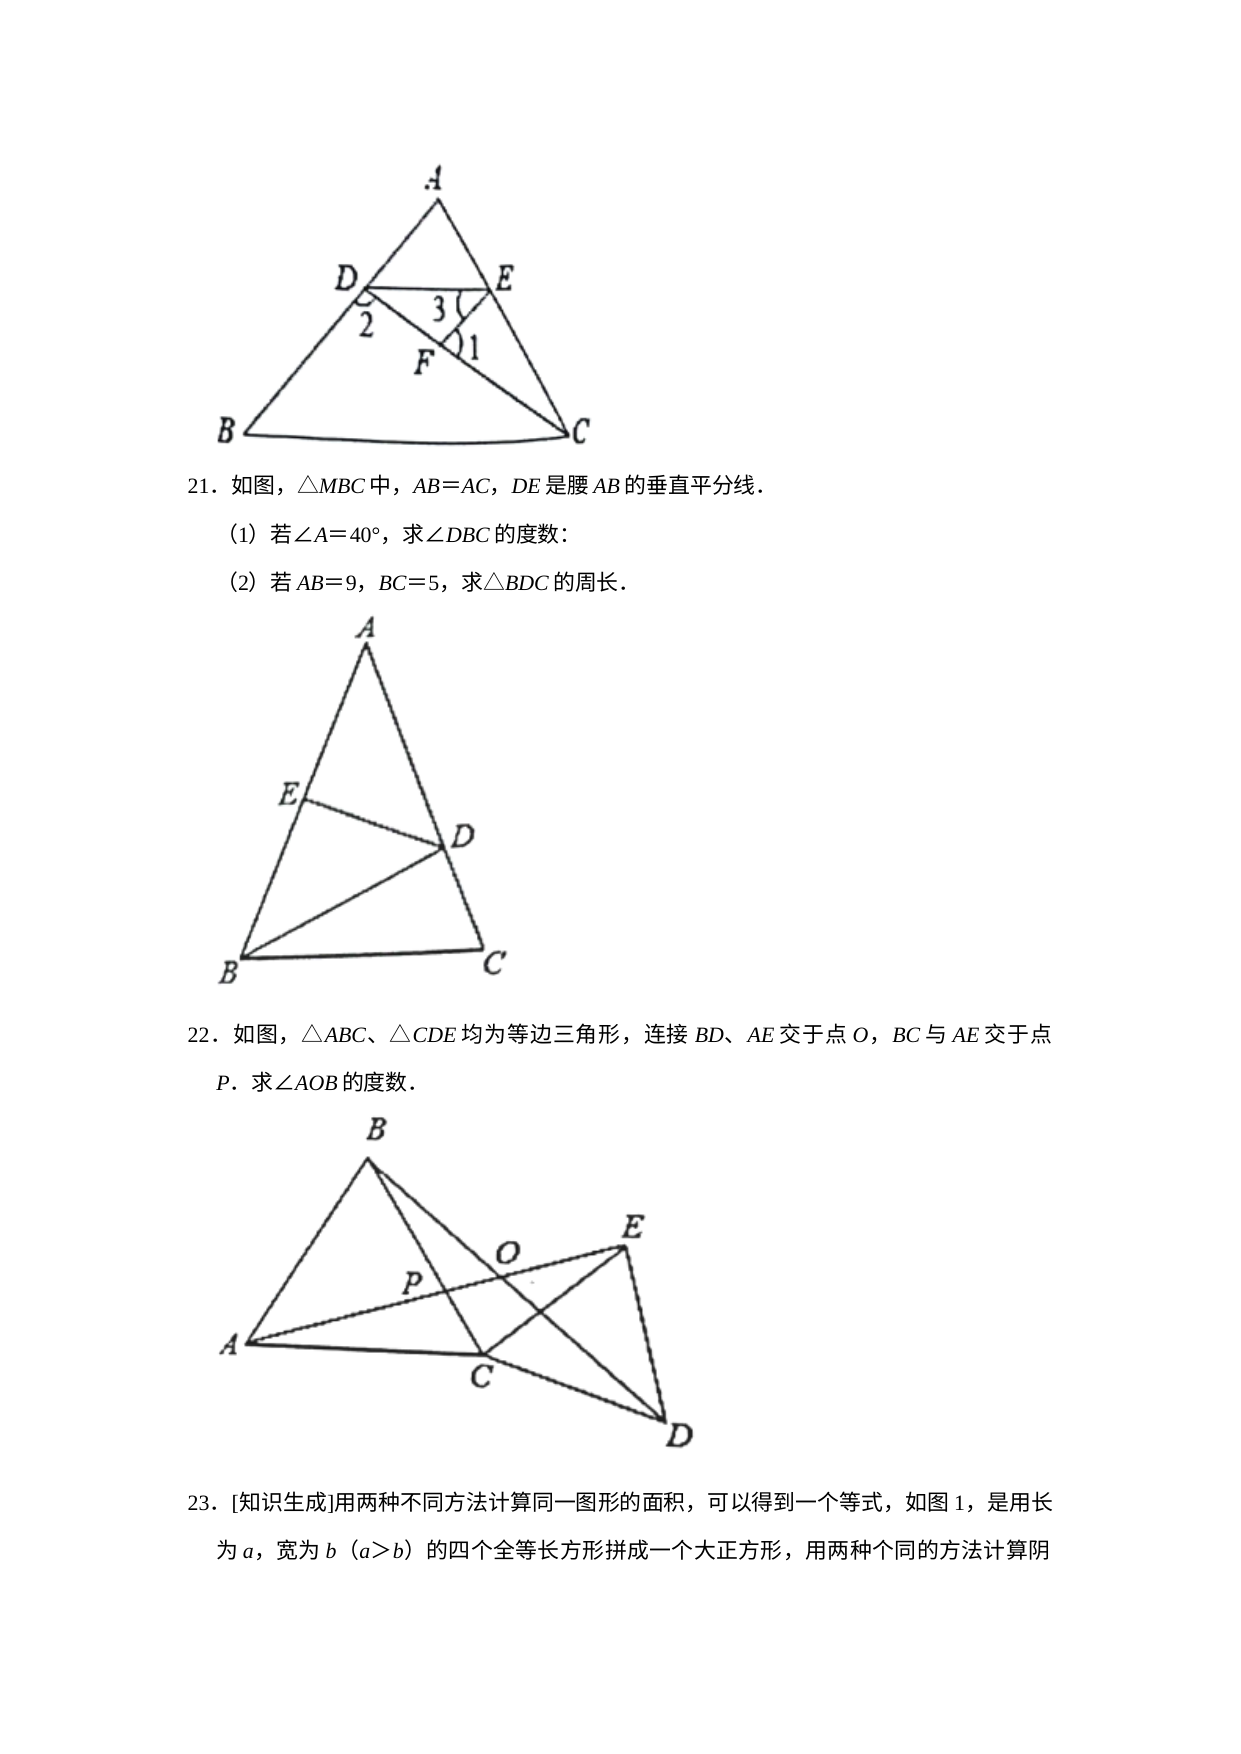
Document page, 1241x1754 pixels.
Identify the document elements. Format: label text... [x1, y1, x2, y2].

picture [216, 162, 593, 448]
picture [216, 612, 509, 987]
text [187, 1484, 1053, 1565]
text （2）若AB＝9，BC＝5，求△BDC的周长． [216, 564, 1053, 597]
text （1）若∠A＝40°，求∠DBC的度数： [216, 516, 1053, 549]
text 22．如图，△ABC、△CDE均为等边三角形，连接BD、AE交于点O，BC与AE交于点P．求∠AOB的度数． [187, 1016, 1053, 1097]
picture [216, 1113, 696, 1450]
text 21．如图，△MBC中，AB＝AC，DE是腰AB的垂直平分线． [187, 468, 1053, 500]
